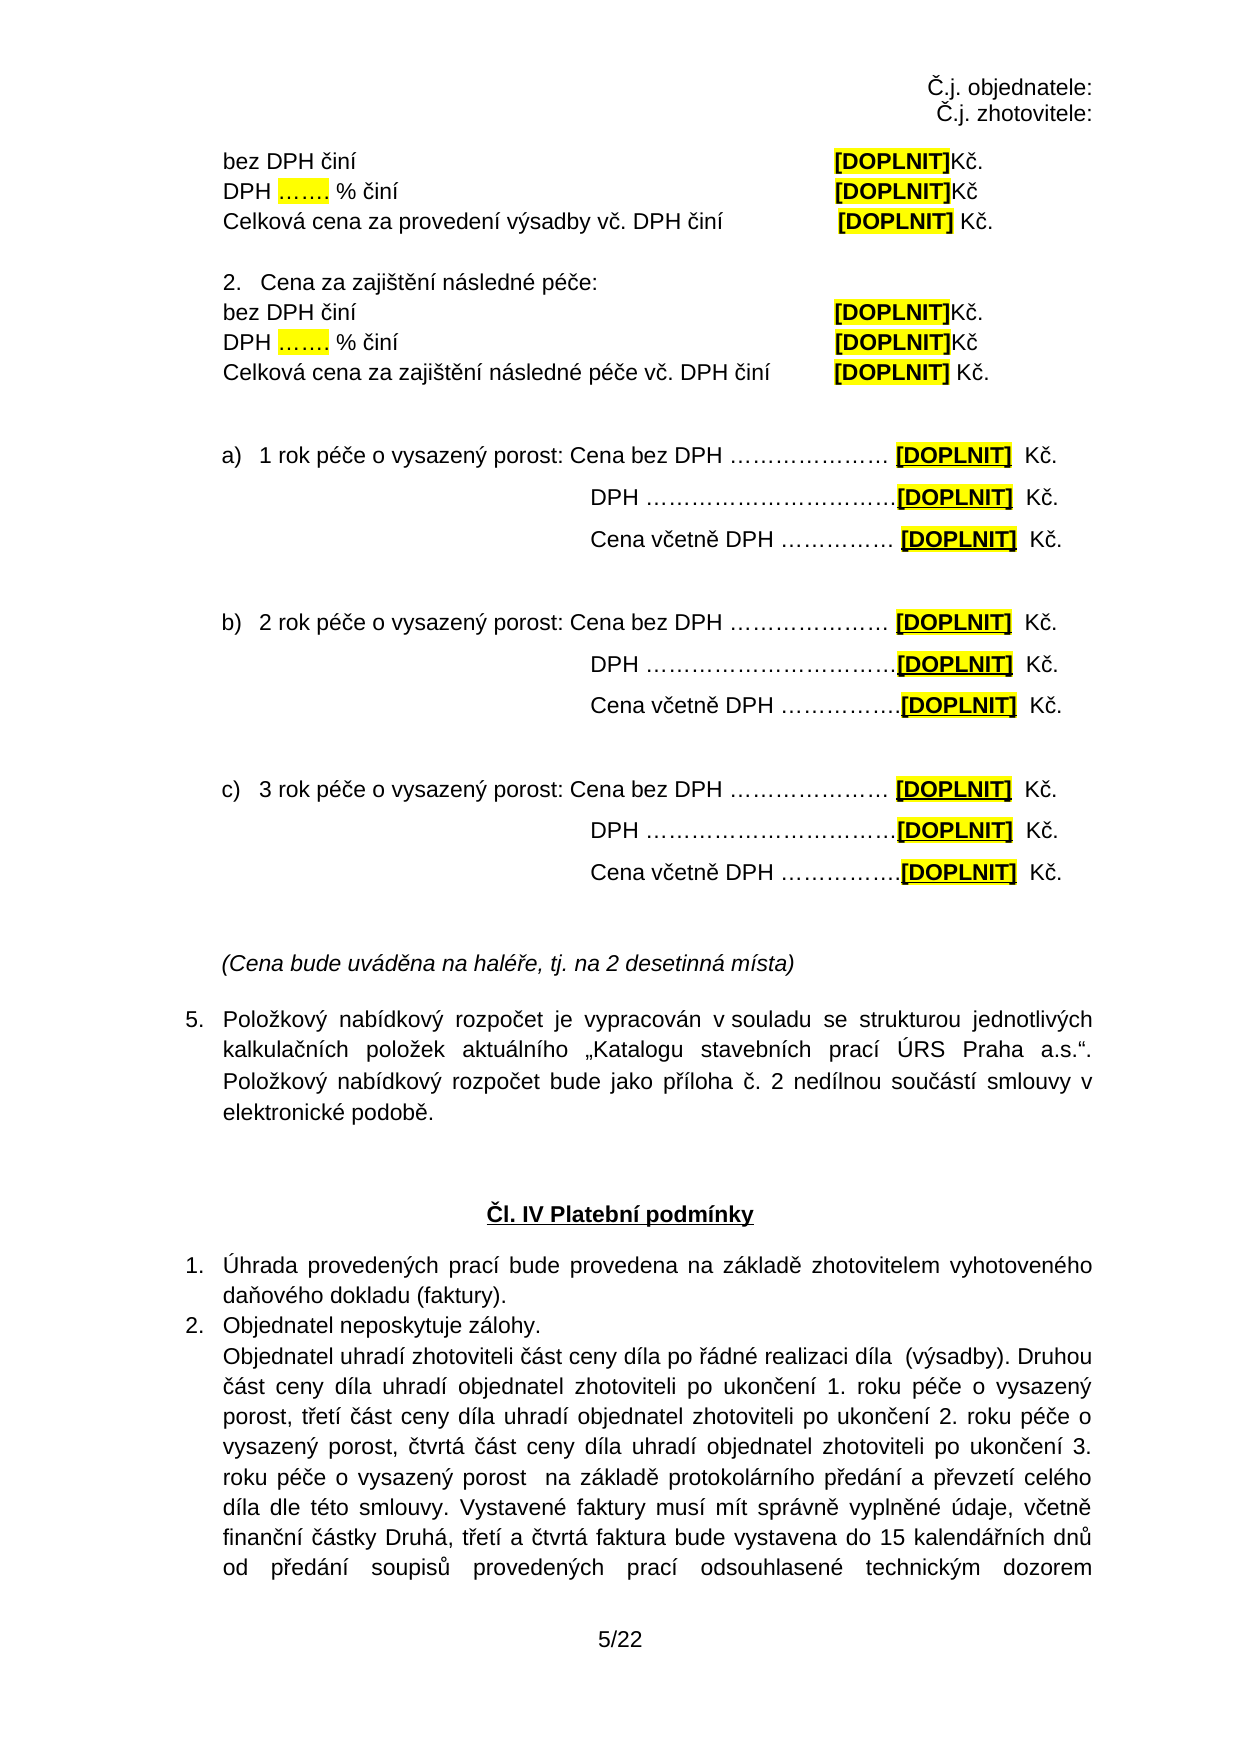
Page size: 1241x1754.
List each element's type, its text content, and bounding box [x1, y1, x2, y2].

list 2 rok péče o vysazený porost: Cena bez DPH ………………… [DOPLNIT] Kč. [221, 607, 1093, 636]
list 1 rok péče o vysazený porost: Cena bez DPH ………………… [DOPLNIT] Kč. [221, 440, 1093, 469]
list bez DPH činí [DOPLNIT]Kč. [223, 299, 834, 325]
text Čl. IV Platební podmínky [148, 1201, 1093, 1227]
list DPH ……. % činí [DOPLNIT]Kč Celková cena za provedení výsadby vč. DPH činí [DOPLNIT] Kč. [223, 178, 1093, 234]
list bez DPH činí [DOPLNIT]Kč. [223, 148, 834, 174]
text (Cena bude uváděna na haléře, tj. na 2 desetinná místa) [148, 950, 1093, 976]
list Cena za zajištění následné péče: [223, 268, 1093, 295]
text DPH ……………………………[DOPLNIT] Kč. [148, 649, 1093, 678]
list 3 rok péče o vysazený porost: Cena bez DPH ………………… [DOPLNIT] Kč. [221, 774, 1093, 803]
list bez DPH činí [DOPLNIT]Kč. [950, 148, 1093, 174]
list DPH ……. % činí [DOPLNIT]Kč [951, 329, 1093, 355]
list DPH ……. % činí [DOPLNIT]Kč [329, 329, 835, 355]
text Cena včetně DPH …………… [DOPLNIT] Kč. [148, 524, 1093, 553]
list Celková cena za zajištění následné péče vč. DPH činí [DOPLNIT] Kč. [223, 359, 834, 385]
list bez DPH činí [DOPLNIT]Kč. [950, 299, 1093, 325]
text DPH ……………………………[DOPLNIT] Kč. [148, 815, 1093, 844]
list Objednatel neposkytuje zálohy. [185, 1312, 1093, 1339]
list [223, 1343, 1093, 1580]
text Cena včetně DPH …………….[DOPLNIT] Kč. [148, 857, 1093, 886]
list Položkový nabídkový rozpočet je vypracován v souladu se strukturou jednotlivých kalkulačních položek aktuálního „Katalogu stavebních prací ÚRS Praha a.s.“. Položkový nabídkový rozpočet bude jako příloha č. 2 nedílnou součástí smlouvy v elektronické podobě. [185, 1006, 1093, 1125]
text Cena včetně DPH …………….[DOPLNIT] Kč. [148, 690, 1093, 719]
text DPH ……………………………[DOPLNIT] Kč. [148, 482, 1093, 511]
list Úhrada provedených prací bude provedena na základě zhotovitelem vyhotoveného daňového dokladu (faktury). [185, 1252, 1093, 1308]
